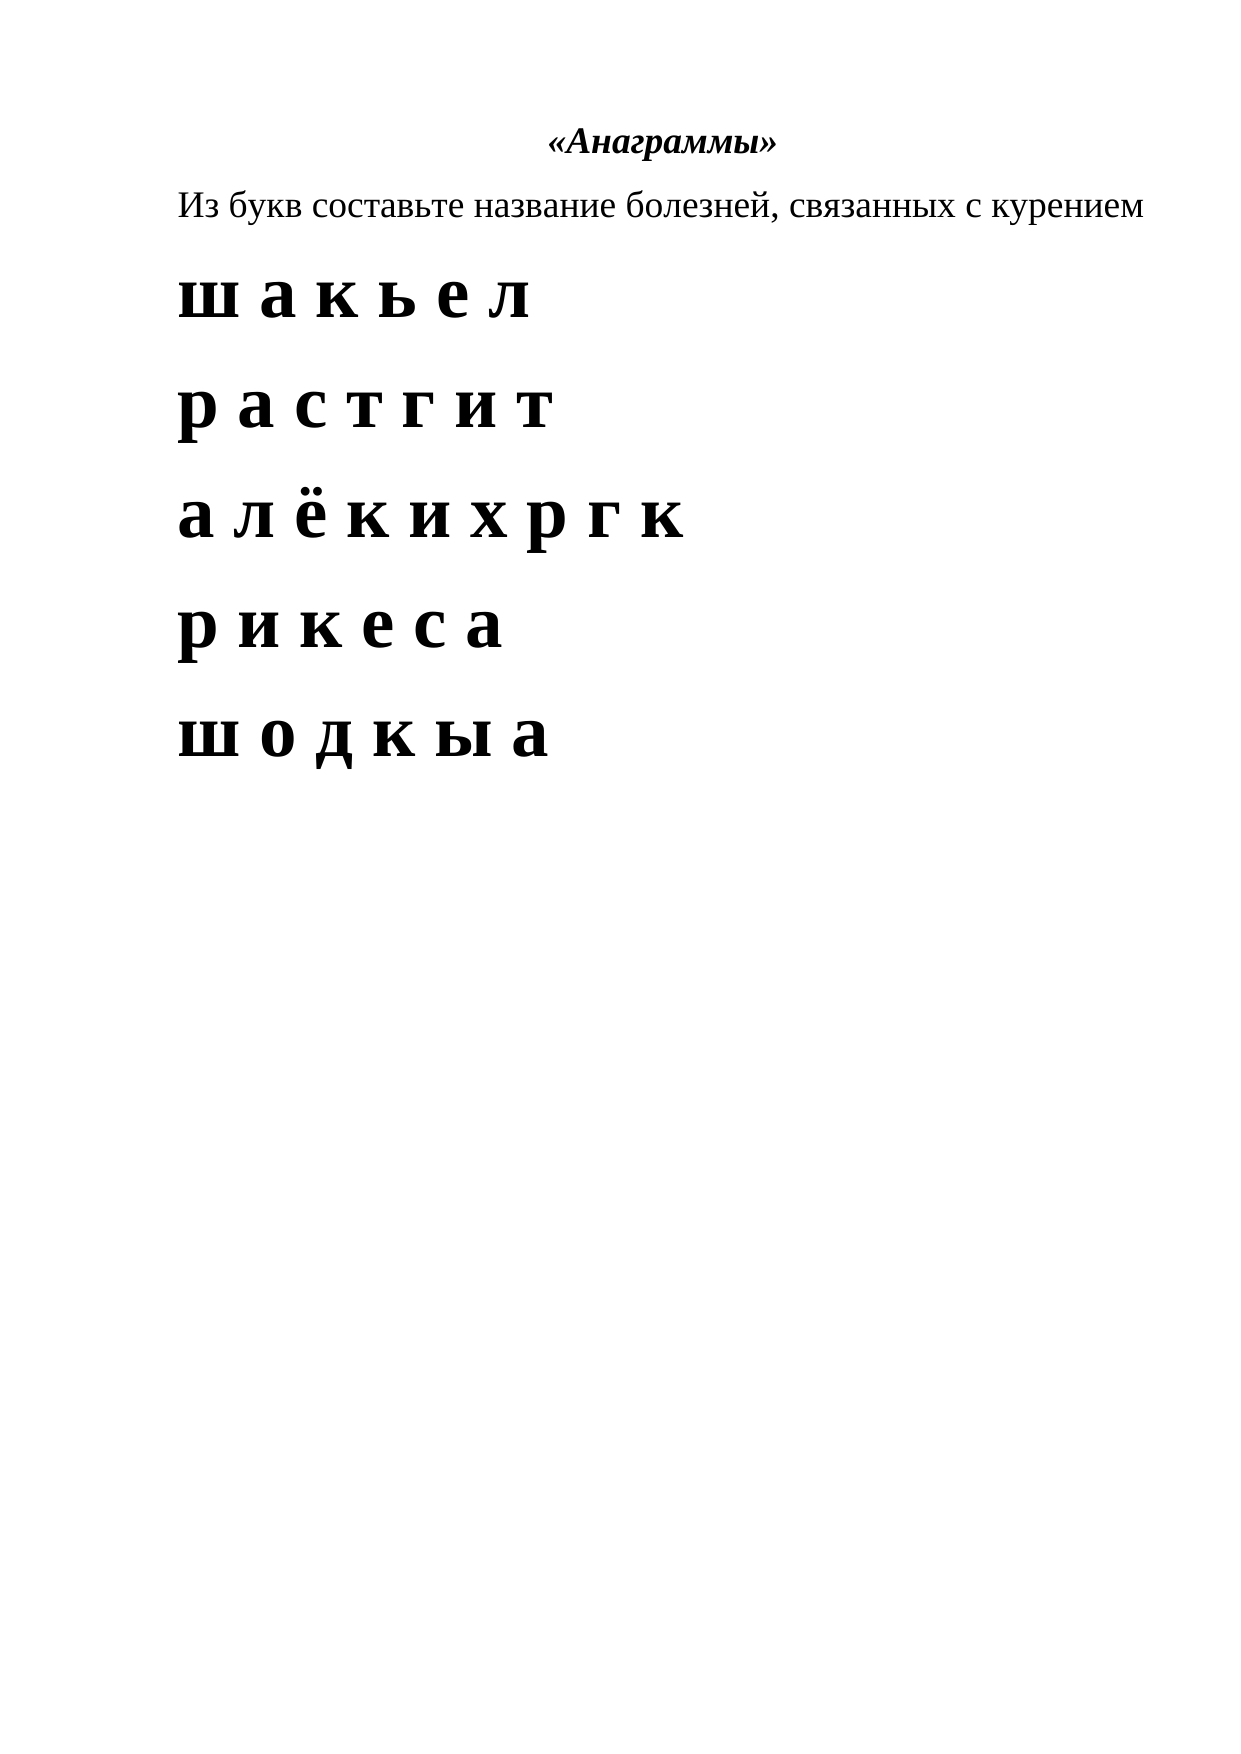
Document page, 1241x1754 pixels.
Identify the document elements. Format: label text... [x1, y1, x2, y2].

text а л ё к и х р г к [177, 467, 1152, 553]
text ш а к ь е л [177, 247, 1152, 334]
text Из букв составьте название болезней, связанных с курением [177, 183, 1152, 226]
text ш o д к ы a [177, 687, 1152, 773]
text «Анаграммы» [177, 118, 1152, 161]
text р и к е с а [177, 577, 1152, 663]
text р а с т г и т [177, 357, 1152, 443]
